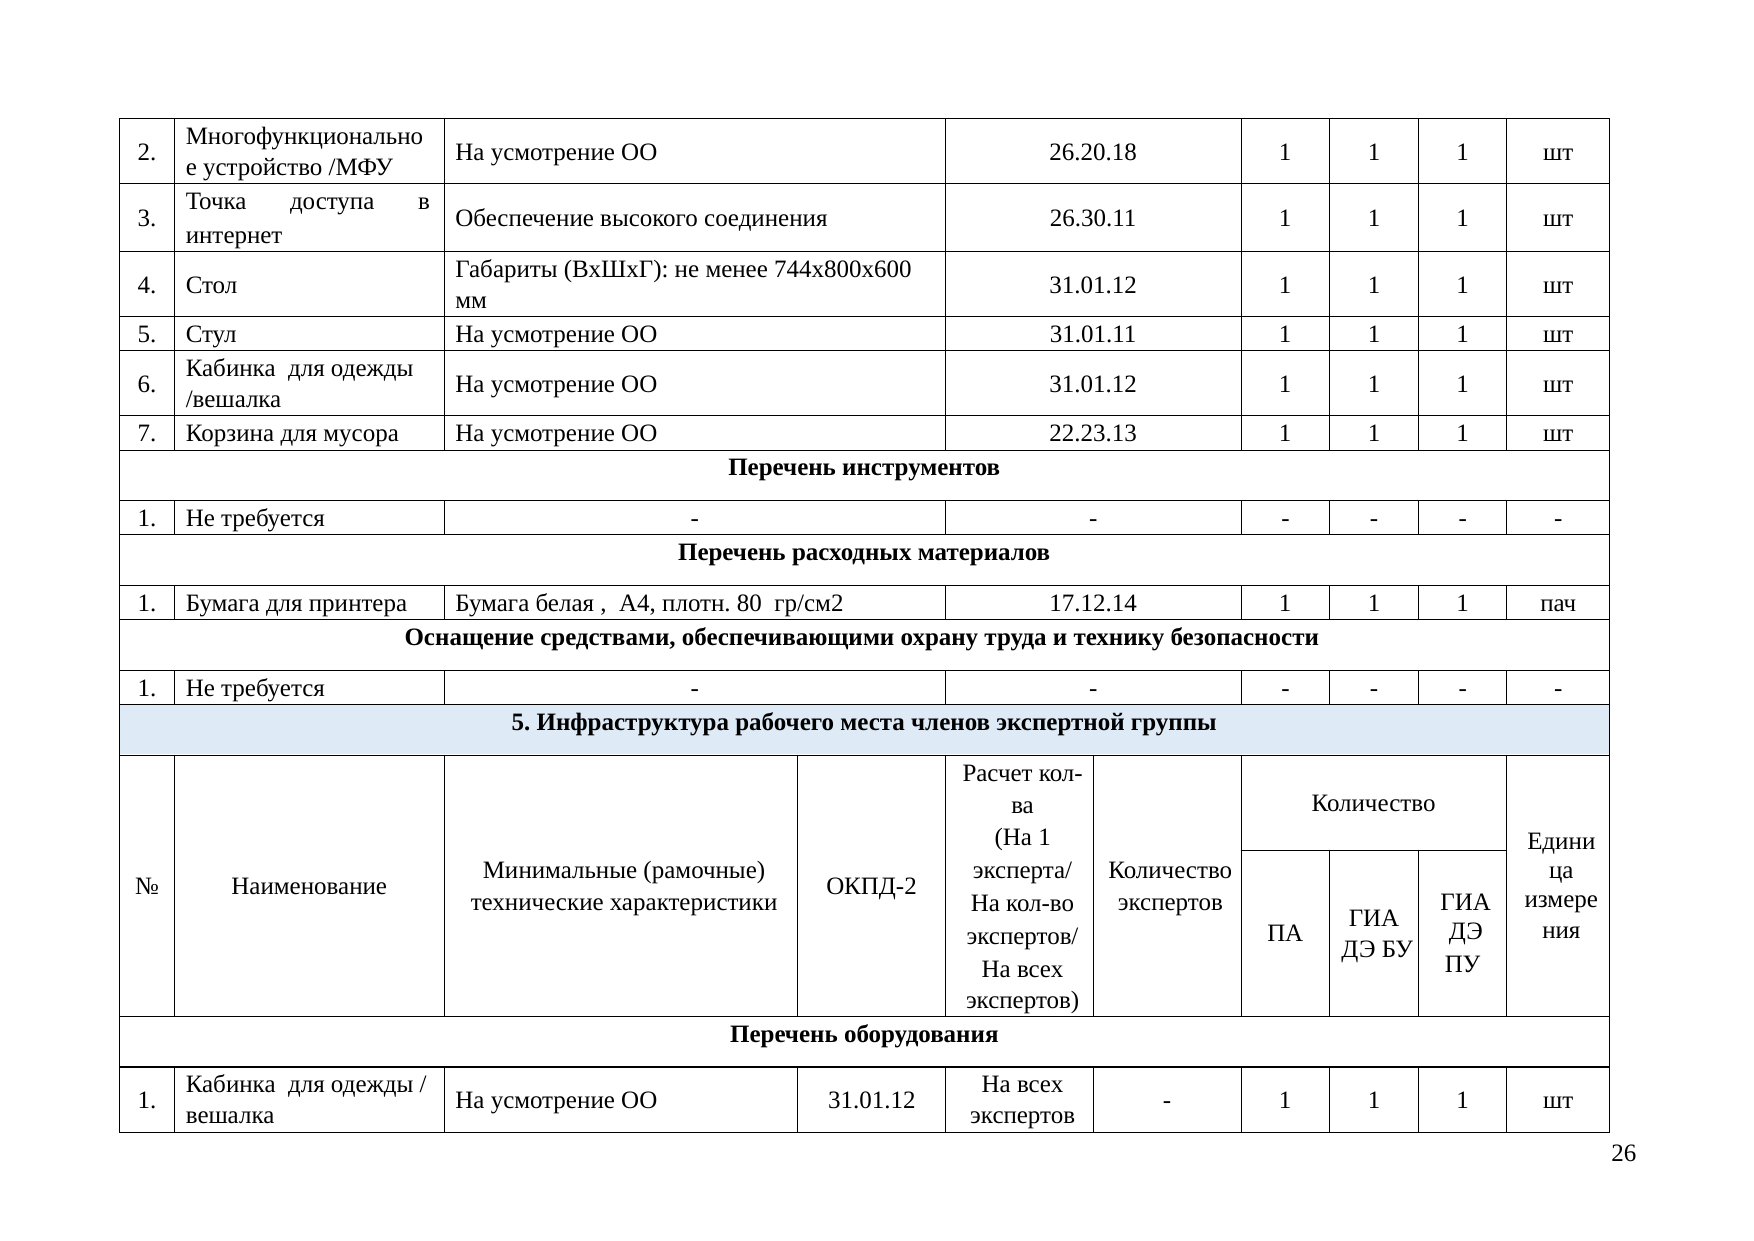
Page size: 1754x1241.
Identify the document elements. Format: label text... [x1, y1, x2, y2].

table_cell - [1242, 671, 1329, 704]
table_cell ГИА ДЭ БУ [1330, 851, 1418, 1016]
table_cell 1 [1242, 416, 1329, 449]
table_cell [120, 620, 174, 670]
table_cell 1 [1419, 252, 1506, 316]
table_cell 4. [120, 252, 174, 316]
table_cell [120, 705, 174, 754]
table_cell 1 [1419, 184, 1506, 251]
table_cell 7. [120, 416, 174, 449]
table_cell - [1094, 1068, 1241, 1132]
table_cell 1 [1330, 351, 1418, 415]
table_cell [1507, 451, 1609, 500]
table_cell 1 [1242, 586, 1329, 619]
table_cell 1 [1419, 586, 1506, 619]
table_cell 1 [1242, 252, 1329, 316]
table_cell 1 [1242, 184, 1329, 251]
table_cell 31.01.11 [946, 317, 1241, 350]
table_cell ГИА ДЭ ПУ [1419, 851, 1506, 1016]
table_cell Минимальные (рамочные) технические характеристики [445, 756, 797, 1016]
table_cell - [1419, 671, 1506, 704]
table_cell [1507, 1017, 1609, 1066]
table_cell Габариты (ВхШхГ): не менее 744х800х600 мм [445, 252, 945, 316]
table_cell шт [1507, 184, 1609, 251]
table_cell ОКПД-2 [798, 756, 945, 1016]
table_cell 1 [1330, 252, 1418, 316]
table_header 2. [120, 119, 174, 183]
table_cell На усмотрение ОО [445, 317, 945, 350]
table_header 1 [1330, 119, 1418, 183]
table_cell - [1507, 671, 1609, 704]
table_cell 1 [1330, 317, 1418, 350]
table_cell Точка доступа в интернет [175, 184, 444, 251]
table_cell [1507, 620, 1609, 670]
table_cell [120, 1017, 174, 1066]
table_cell Не требуется [175, 501, 444, 534]
table_cell Количество экспертов [1094, 756, 1241, 1016]
table_cell шт [1507, 1068, 1609, 1132]
table_cell 22.23.13 [946, 416, 1241, 449]
table_cell 5. [120, 317, 174, 350]
table_cell 1 [1242, 317, 1329, 350]
table_cell Наименование [175, 756, 444, 1016]
table_cell - [1419, 501, 1506, 534]
table_cell [120, 535, 174, 585]
table_cell № [120, 756, 174, 1016]
table_cell 1 [1330, 1068, 1418, 1132]
table_cell 1 [1330, 586, 1418, 619]
table_cell 1 [1419, 416, 1506, 449]
table_cell 31.01.12 [946, 351, 1241, 415]
table_cell - [1242, 501, 1329, 534]
table_cell На усмотрение ОО [445, 416, 945, 449]
table_cell 26.30.11 [946, 184, 1241, 251]
table_cell Перечень расходных материалов [174, 535, 1507, 585]
table_cell Обеспечение высокого соединения [445, 184, 945, 251]
table_cell Бумага для принтера [175, 586, 444, 619]
table_cell Перечень оборудования [174, 1017, 1507, 1066]
table_header На усмотрение ОО [445, 119, 945, 183]
table_cell Перечень инструментов [174, 451, 1507, 500]
table_cell шт [1507, 252, 1609, 316]
table_cell Кабинка для одежды /вешалка [175, 351, 444, 415]
table_cell ПА [1242, 851, 1329, 1016]
table_cell Стул [175, 317, 444, 350]
table_cell 1 [1419, 317, 1506, 350]
table_cell шт [1507, 351, 1609, 415]
table_cell Количество [1242, 756, 1506, 849]
table_cell - [946, 671, 1241, 704]
table_header 26.20.18 [946, 119, 1241, 183]
table_cell - [1330, 501, 1418, 534]
table_cell шт [1507, 416, 1609, 449]
table_cell Корзина для мусора [175, 416, 444, 449]
table_header Многофункционально е устройство /МФУ [175, 119, 444, 183]
table_cell - [1507, 501, 1609, 534]
table_cell [1507, 705, 1609, 754]
table_cell 3. [120, 184, 174, 251]
table_cell 1 [1242, 351, 1329, 415]
table_cell Оснащение средствами, обеспечивающими охрану труда и технику безопасности [174, 620, 1507, 670]
table_cell 1 [1242, 1068, 1329, 1132]
table_header шт [1507, 119, 1609, 183]
table_cell Едини ца измере ния [1507, 756, 1609, 1016]
table_cell На усмотрение ОО [445, 351, 945, 415]
table_cell 17.12.14 [946, 586, 1241, 619]
table_cell На всех экспертов [946, 1068, 1093, 1132]
table_cell 1 [1419, 1068, 1506, 1132]
table_cell 1. [120, 501, 174, 534]
table_cell Не требуется [175, 671, 444, 704]
table_cell 31.01.12 [798, 1068, 945, 1132]
table_header 1 [1419, 119, 1506, 183]
table_cell 1 [1330, 184, 1418, 251]
table_cell Стол [175, 252, 444, 316]
table_cell Бумага белая , А4, плотн. 80 гр/см2 [445, 586, 945, 619]
table_header 1 [1242, 119, 1329, 183]
table_cell Расчет кол-ва (На 1 эксперта/ На кол-во экспертов/ На всех экспертов) [946, 756, 1093, 1016]
table_cell Кабинка для одежды / вешалка [175, 1068, 444, 1132]
table_cell 1 [1330, 416, 1418, 449]
table_cell 31.01.12 [946, 252, 1241, 316]
table_cell - [445, 671, 945, 704]
table_cell На усмотрение ОО [445, 1068, 797, 1132]
table_cell шт [1507, 317, 1609, 350]
table_cell [120, 451, 174, 500]
table_cell 6. [120, 351, 174, 415]
table_cell 1. [120, 1068, 174, 1132]
table_cell - [445, 501, 945, 534]
table_cell 1. [120, 586, 174, 619]
table_cell 1 [1419, 351, 1506, 415]
table_cell - [1330, 671, 1418, 704]
table_cell пач [1507, 586, 1609, 619]
table_cell 5. Инфраструктура рабочего места членов экспертной группы [174, 705, 1507, 754]
table_cell 1. [120, 671, 174, 704]
table_cell [1507, 535, 1609, 585]
table_cell - [946, 501, 1241, 534]
